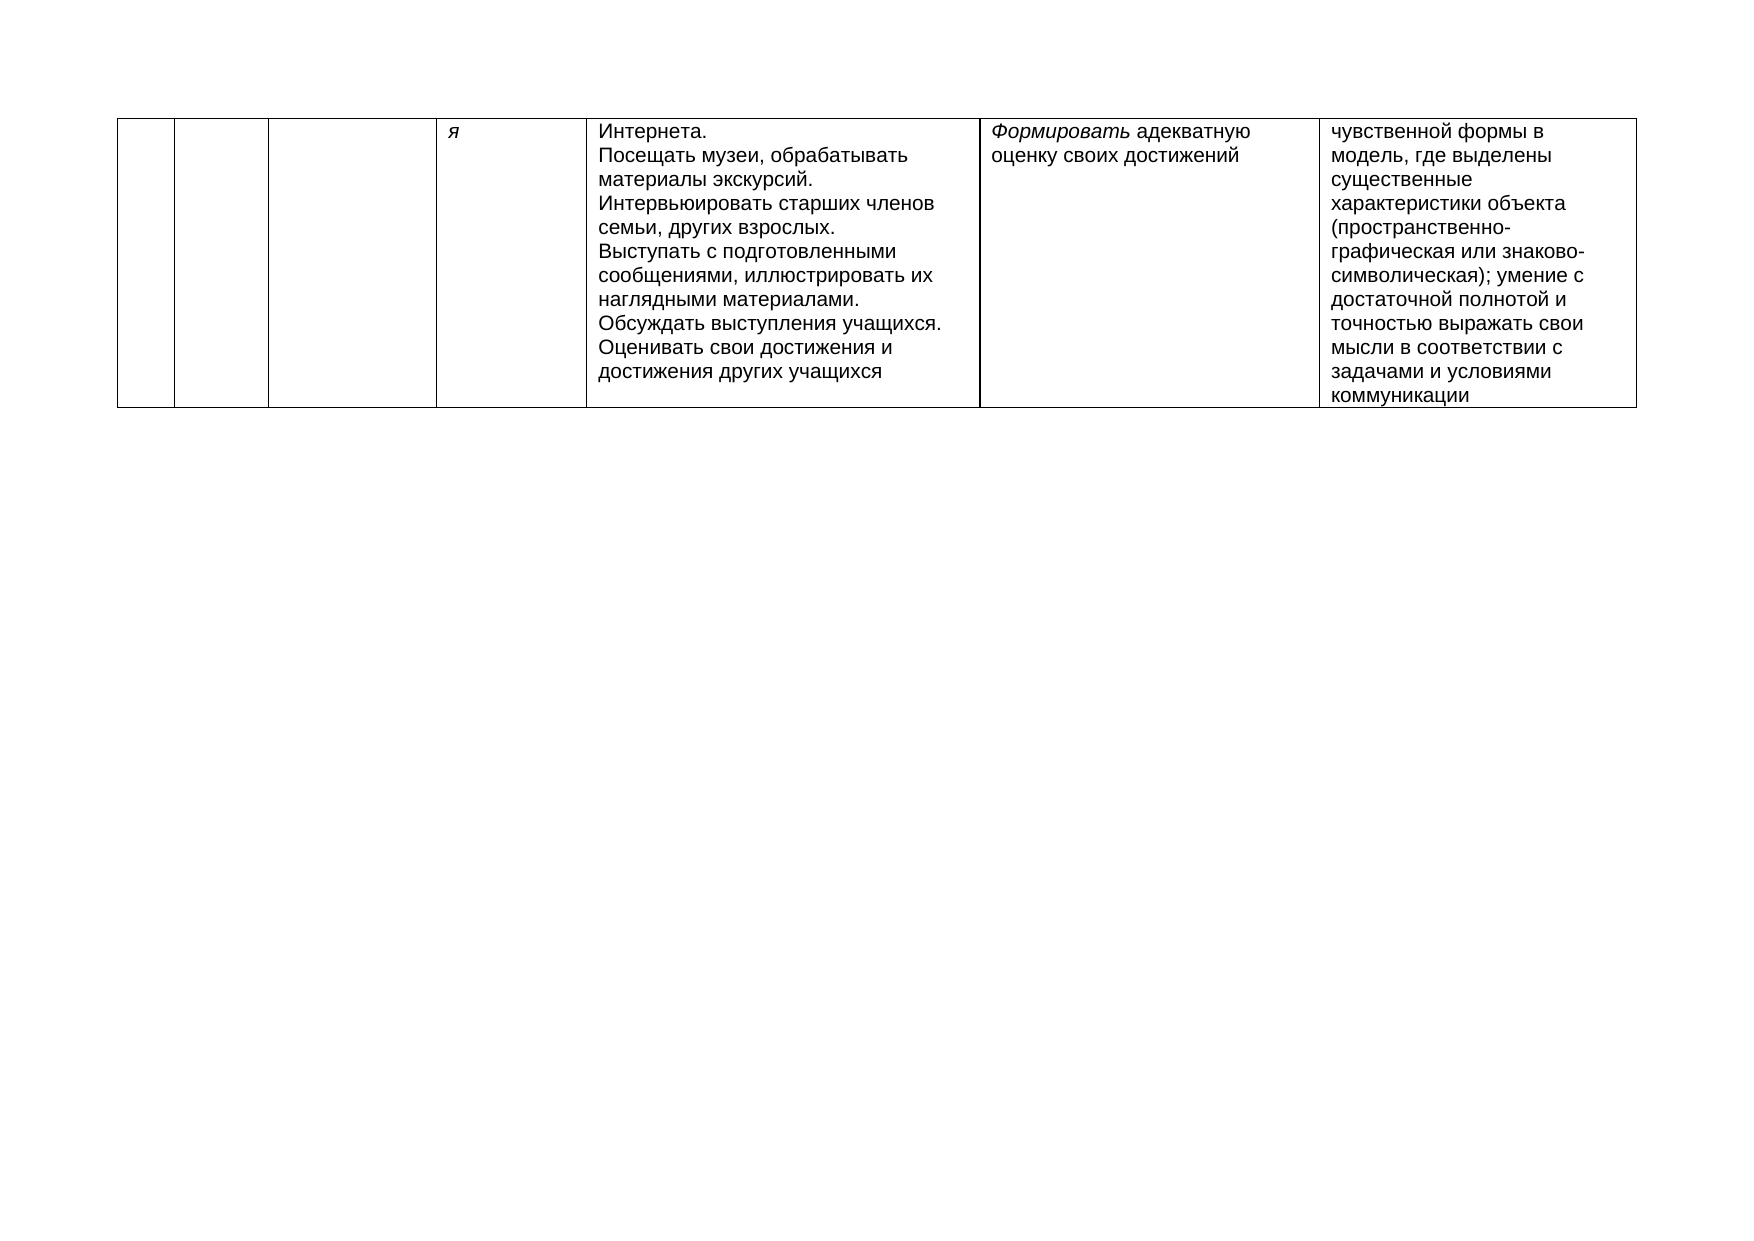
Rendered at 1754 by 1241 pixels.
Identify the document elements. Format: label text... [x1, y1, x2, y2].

table_cell [175, 119, 268, 407]
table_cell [1320, 119, 1636, 407]
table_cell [587, 119, 979, 407]
table_cell 68 [118, 119, 174, 407]
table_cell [981, 119, 1319, 407]
table_cell Урок-конференция [437, 119, 586, 407]
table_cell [269, 119, 436, 407]
